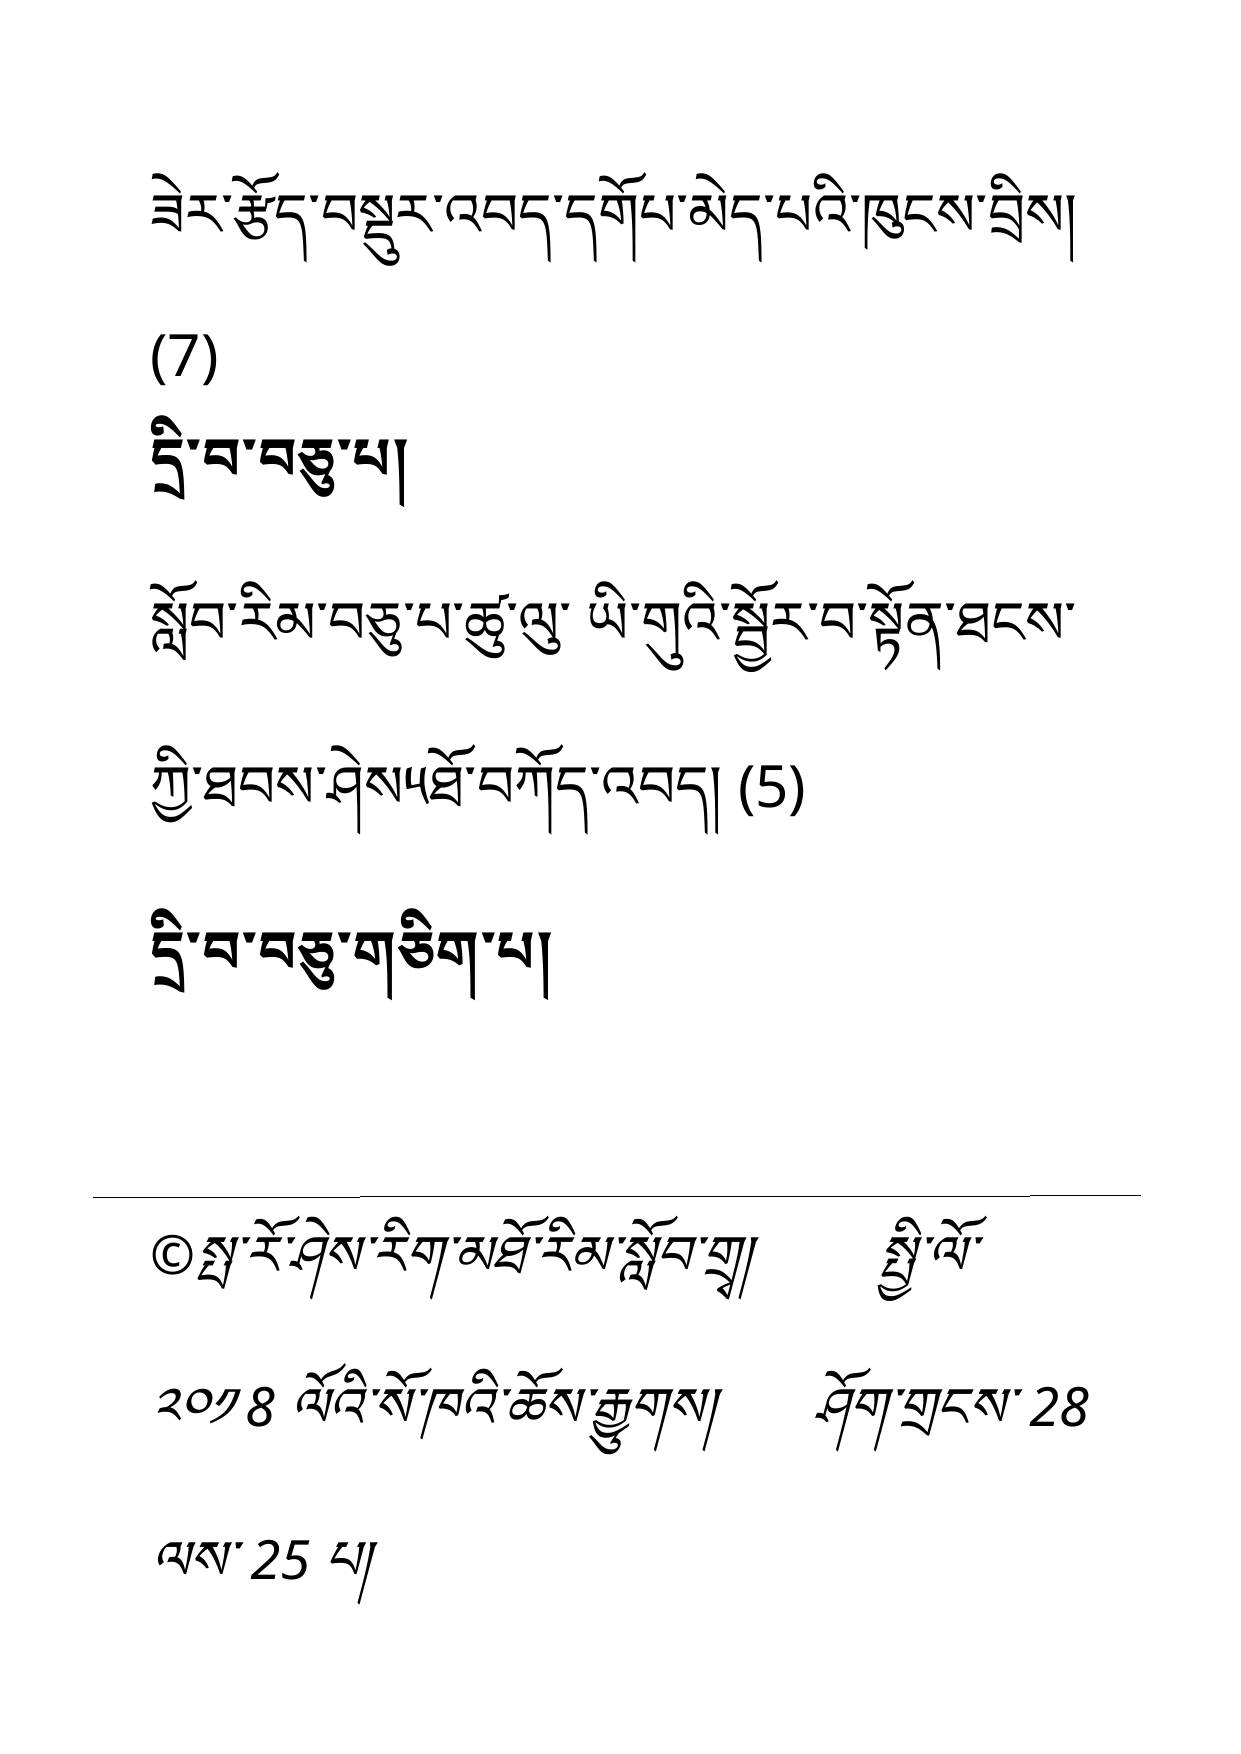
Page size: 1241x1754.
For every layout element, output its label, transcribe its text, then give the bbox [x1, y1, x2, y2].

text སྲུང་གི་བརྗོད་དོན་འདི་ལུ་ དཔེར་ན་ཁོ་གིས་སླབ་མི་འདི་བདེན་དང་ མོ་གིས་སླབ་མི་འདི་མི་བདེན་ ཟེར་རྩོད་བསྡུར་འབད་དགོཔ་མེད་པའི་ཁུངས་བྲིས།(7) [150, 150, 1090, 394]
text སློབ་རིམ་བཅུ་པ་ཚུ་ལུ་ ཡི་གུའི་སྦྱོར་བ་སྟོན་ཐངས་ཀྱི་ཐབས་ཤེས༥ཐོ་བཀོད་འབད། (5) [150, 558, 1090, 887]
text དྲི་བ་བཅུ་པ། [150, 394, 1090, 558]
text དྲི་བ་བཅུ་གཅིག་པ། [150, 887, 1090, 1051]
